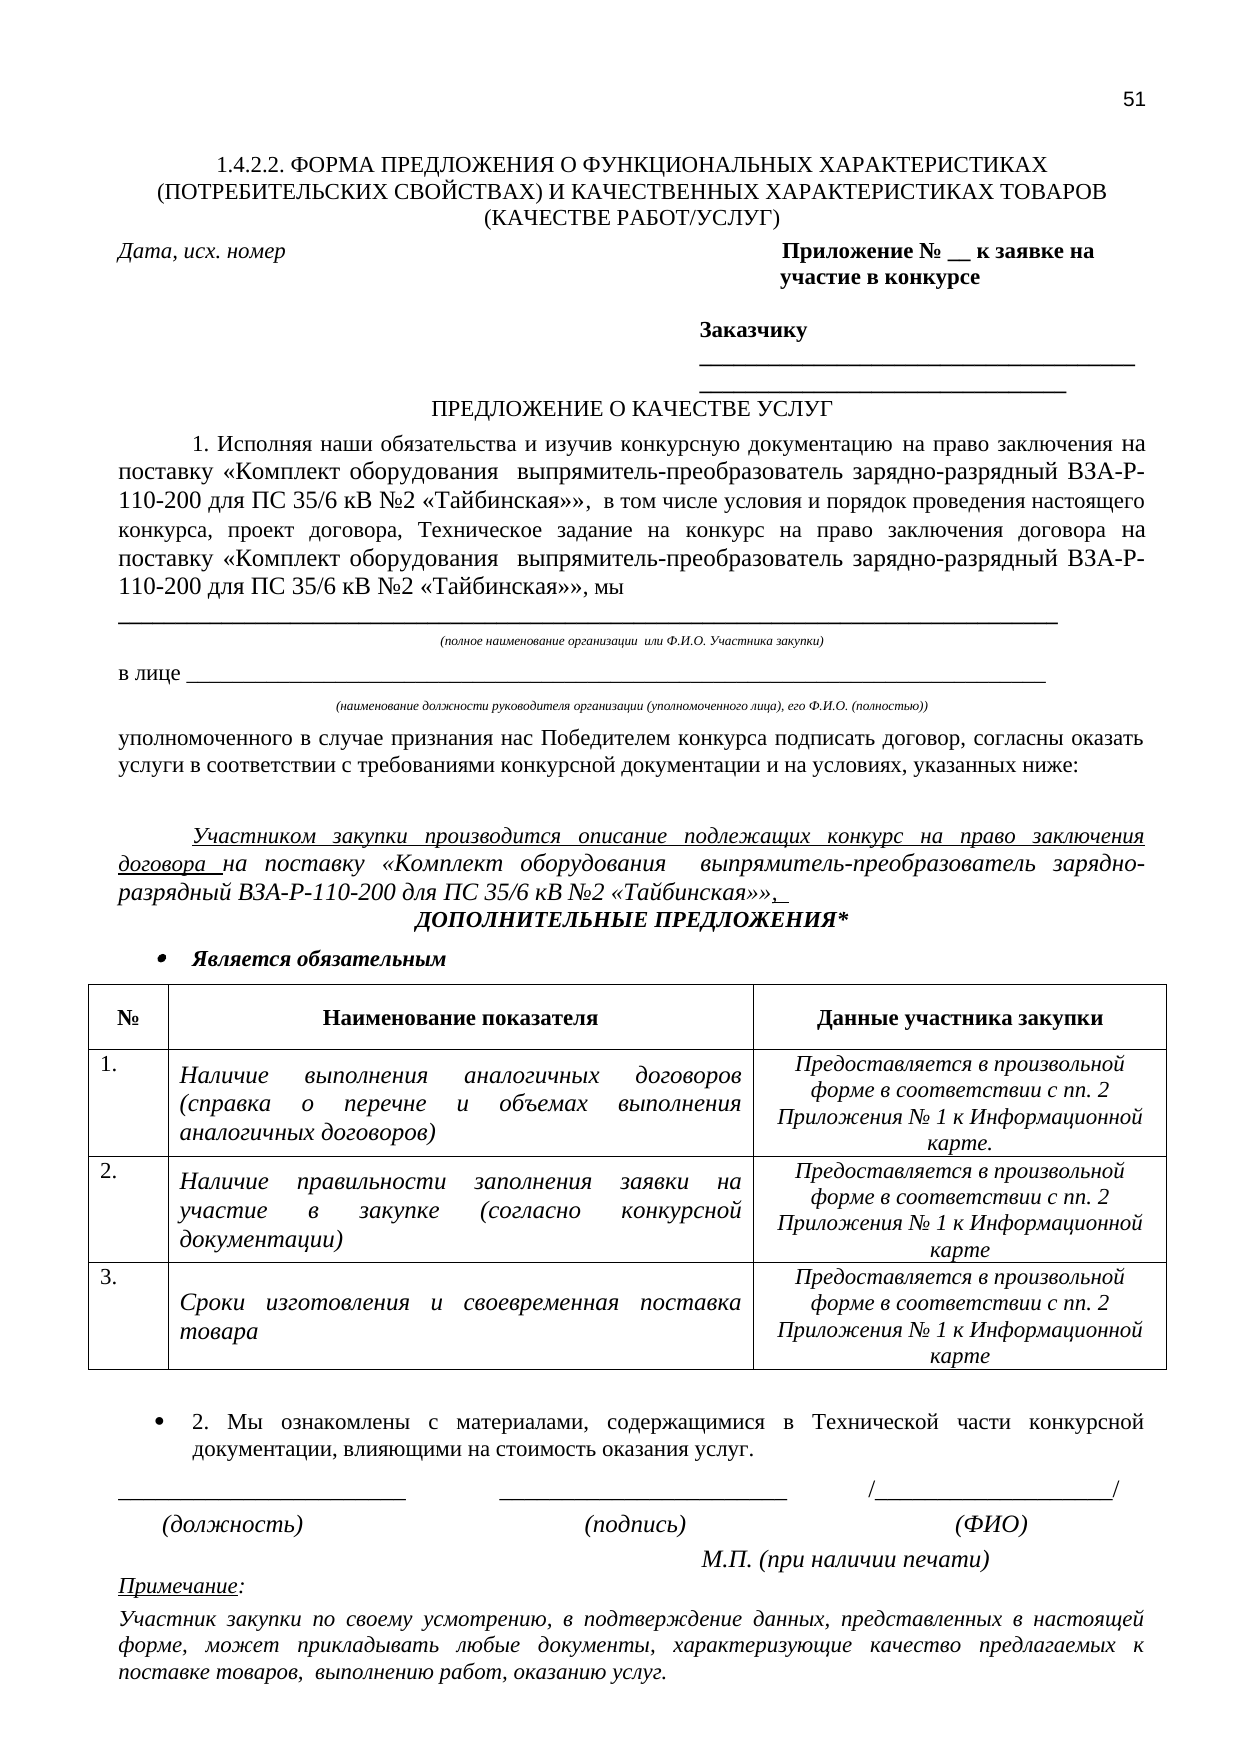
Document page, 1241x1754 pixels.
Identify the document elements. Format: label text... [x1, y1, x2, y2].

text Дата, исх. номер Приложение № __ к заявке на [118, 237, 1146, 263]
table_header № [89, 985, 168, 1049]
table_cell 1. [89, 1050, 168, 1156]
text (наименование должности руководителя организации (уполномоченного лица), его Ф.И.О. (полностью)) [118, 698, 1146, 724]
table_cell Предоставляется в произвольной форме в соответствии с пп. 2 Приложения № 1 к Информационной карте [754, 1263, 1166, 1368]
table_cell 3. [89, 1263, 168, 1368]
text ДОПОЛНИТЕЛЬНЫЕ ПРЕДЛОЖЕНИЯ* [118, 906, 1146, 932]
list 2. Мы ознакомлены с материалами, содержащимися в Технической части конкурсной документации, влияющими на стоимость оказания услуг. [155, 1408, 1146, 1461]
table_cell Наличие выполнения аналогичных договоров (справка о перечне и объемах выполнения аналогичных договоров) [169, 1050, 753, 1156]
text Заказчику [699, 316, 1146, 342]
text (должность) (подпись) (ФИО) [118, 1509, 1146, 1537]
text в лице ___________________________________________________________________________ [118, 659, 1146, 685]
text 1. Исполняя наши обязательства и изучив конкурсную документацию на право заключения на поставку «Комплект оборудования выпрямитель-преобразователь зарядно-разрядный ВЗА-Р-110-200 для ПС 35/6 кВ №2 «Тайбинская»», в том числе условия и порядок проведения настоящего конкурса, проект договора, Техническое задание на конкурс на право заключения договора на поставку «Комплект оборудования выпрямитель-преобразователь зарядно-разрядный ВЗА-Р-110-200 для ПС 35/6 кВ №2 «Тайбинская»», мы [118, 428, 1146, 600]
text Участником закупки производится описание подлежащих конкурс на право заключения договора на поставку «Комплект оборудования выпрямитель-преобразователь зарядно-разрядный ВЗА-Р-110-200 для ПС 35/6 кВ №2 «Тайбинская»», [118, 822, 1146, 906]
text Участник закупки по своему усмотрению, в подтверждение данных, представленных в настоящей форме, может прикладывать любые документы, характеризующие качество предлагаемых к поставке товаров, выполнению работ, оказанию услуг. [118, 1605, 1146, 1684]
text участие в конкурсе [718, 263, 1146, 289]
text ПРЕДЛОЖЕНИЕ О КАЧЕСТВЕ УСЛУГ [118, 395, 1146, 421]
text Примечание: [118, 1572, 1146, 1599]
text ______________________________________________________________________ [699, 342, 1146, 395]
table_header Наименование показателя [169, 985, 753, 1049]
table_cell Наличие правильности заполнения заявки на участие в закупке (согласно конкурсной документации) [169, 1157, 753, 1262]
table_cell Сроки изготовления и своевременная поставка товара [169, 1263, 753, 1368]
table_header Данные участника закупки [754, 985, 1166, 1049]
table_cell Предоставляется в произвольной форме в соответствии с пп. 2 Приложения № 1 к Информационной карте. [754, 1050, 1166, 1156]
text (полное наименование организации или Ф.И.О. Участника закупки) [118, 633, 1146, 659]
text _______________________ _______________________ /___________________/ [118, 1474, 1146, 1502]
text __________________________________________________________________________________ [118, 600, 1146, 626]
subtitle 1.4.2.2. ФОРМА ПРЕДЛОЖЕНИЯ О ФУНКЦИОНАЛЬНЫХ ХАРАКТЕРИСТИКАХ (ПОТРЕБИТЕЛЬСКИХ СВОЙСТВАХ) И КАЧЕСТВЕННЫХ ХАРАКТЕРИСТИКАХ ТОВАРОВ (КАЧЕСТВЕ РАБОТ/УСЛУГ) [118, 152, 1146, 231]
list Является обязательным [156, 945, 1146, 971]
table_cell 2. [89, 1157, 168, 1262]
text М.П. (при наличии печати) [118, 1544, 1146, 1572]
table_cell Предоставляется в произвольной форме в соответствии с пп. 2 Приложения № 1 к Информационной карте [754, 1157, 1166, 1262]
text уполномоченного в случае признания нас Победителем конкурса подписать договор, согласны оказать услуги в соответствии с требованиями конкурсной документации и на условиях, указанных ниже: [118, 724, 1146, 777]
